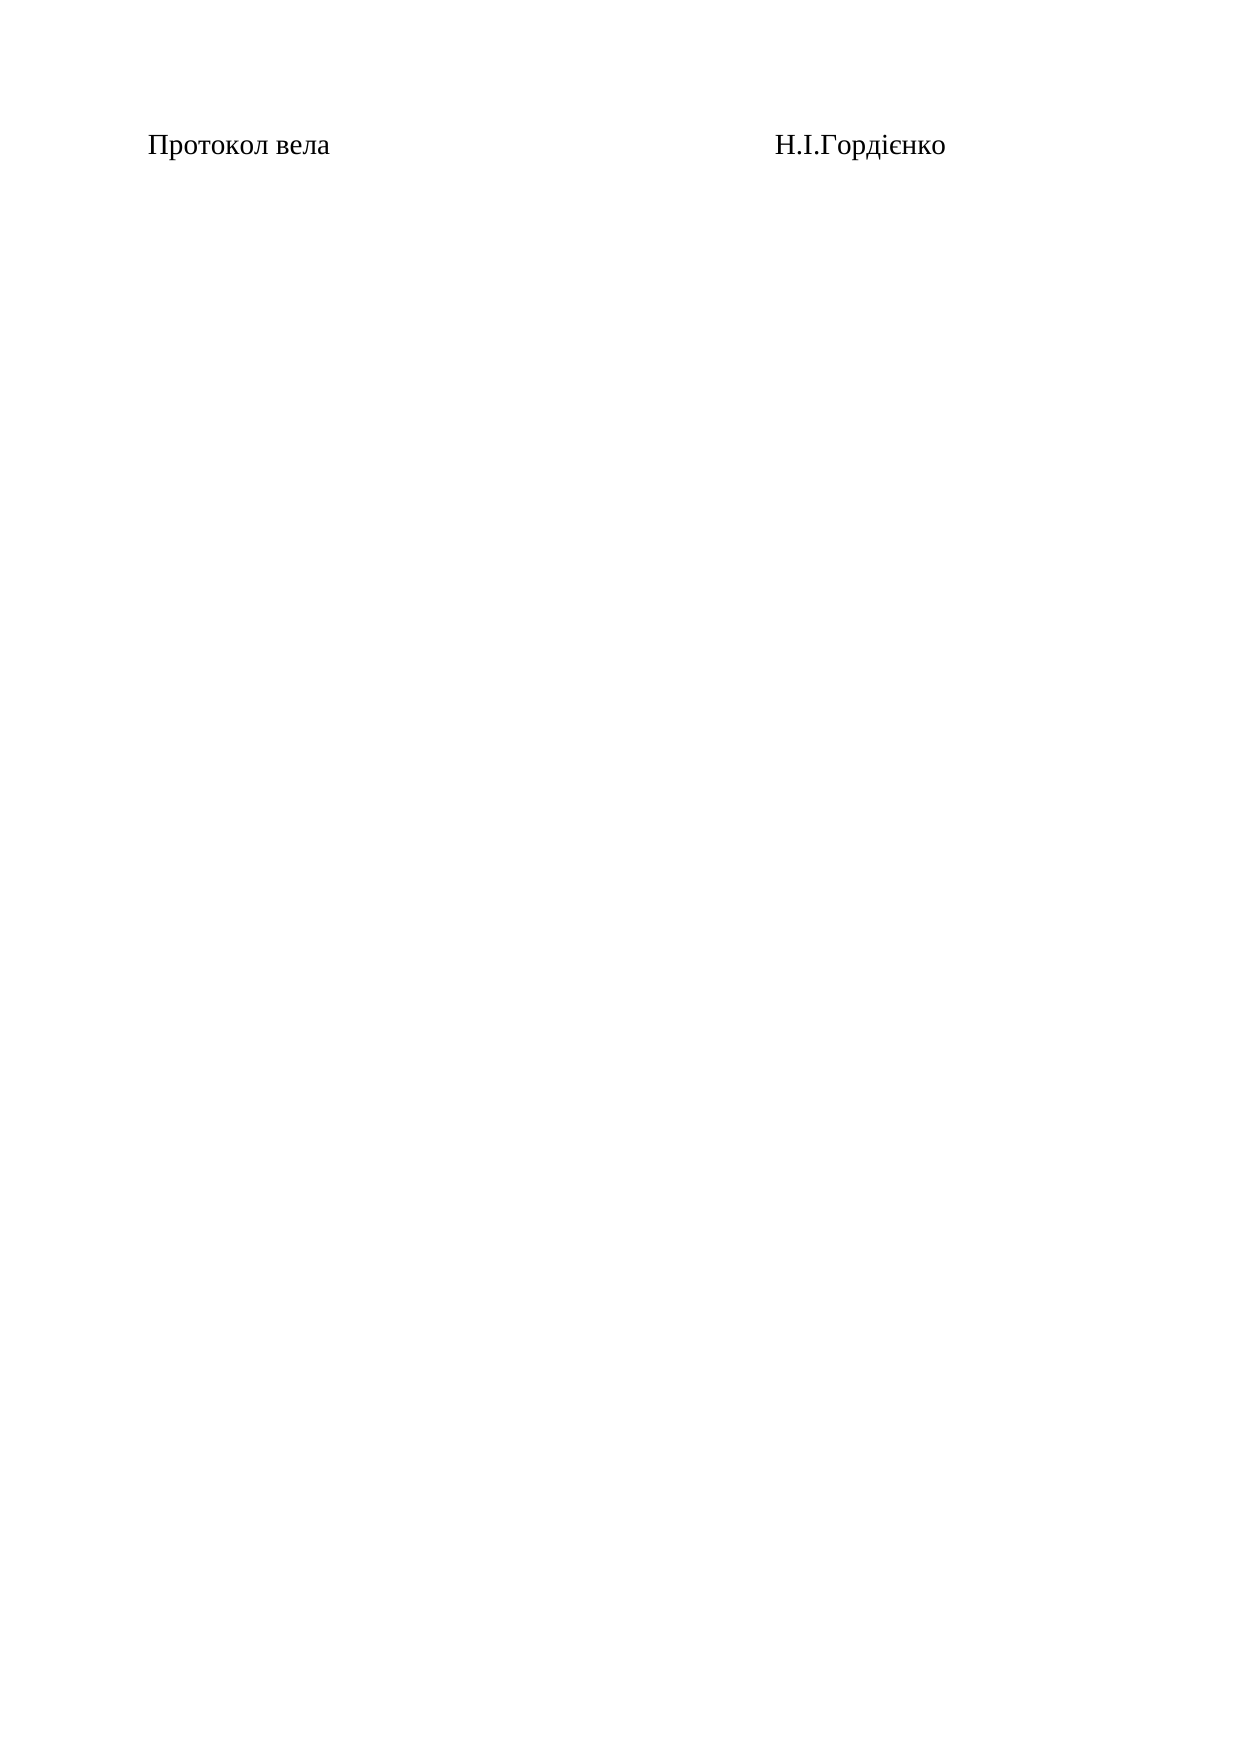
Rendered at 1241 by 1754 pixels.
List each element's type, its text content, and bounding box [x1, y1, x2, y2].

text Протокол вела Н.І.Гордієнко [148, 127, 1152, 160]
